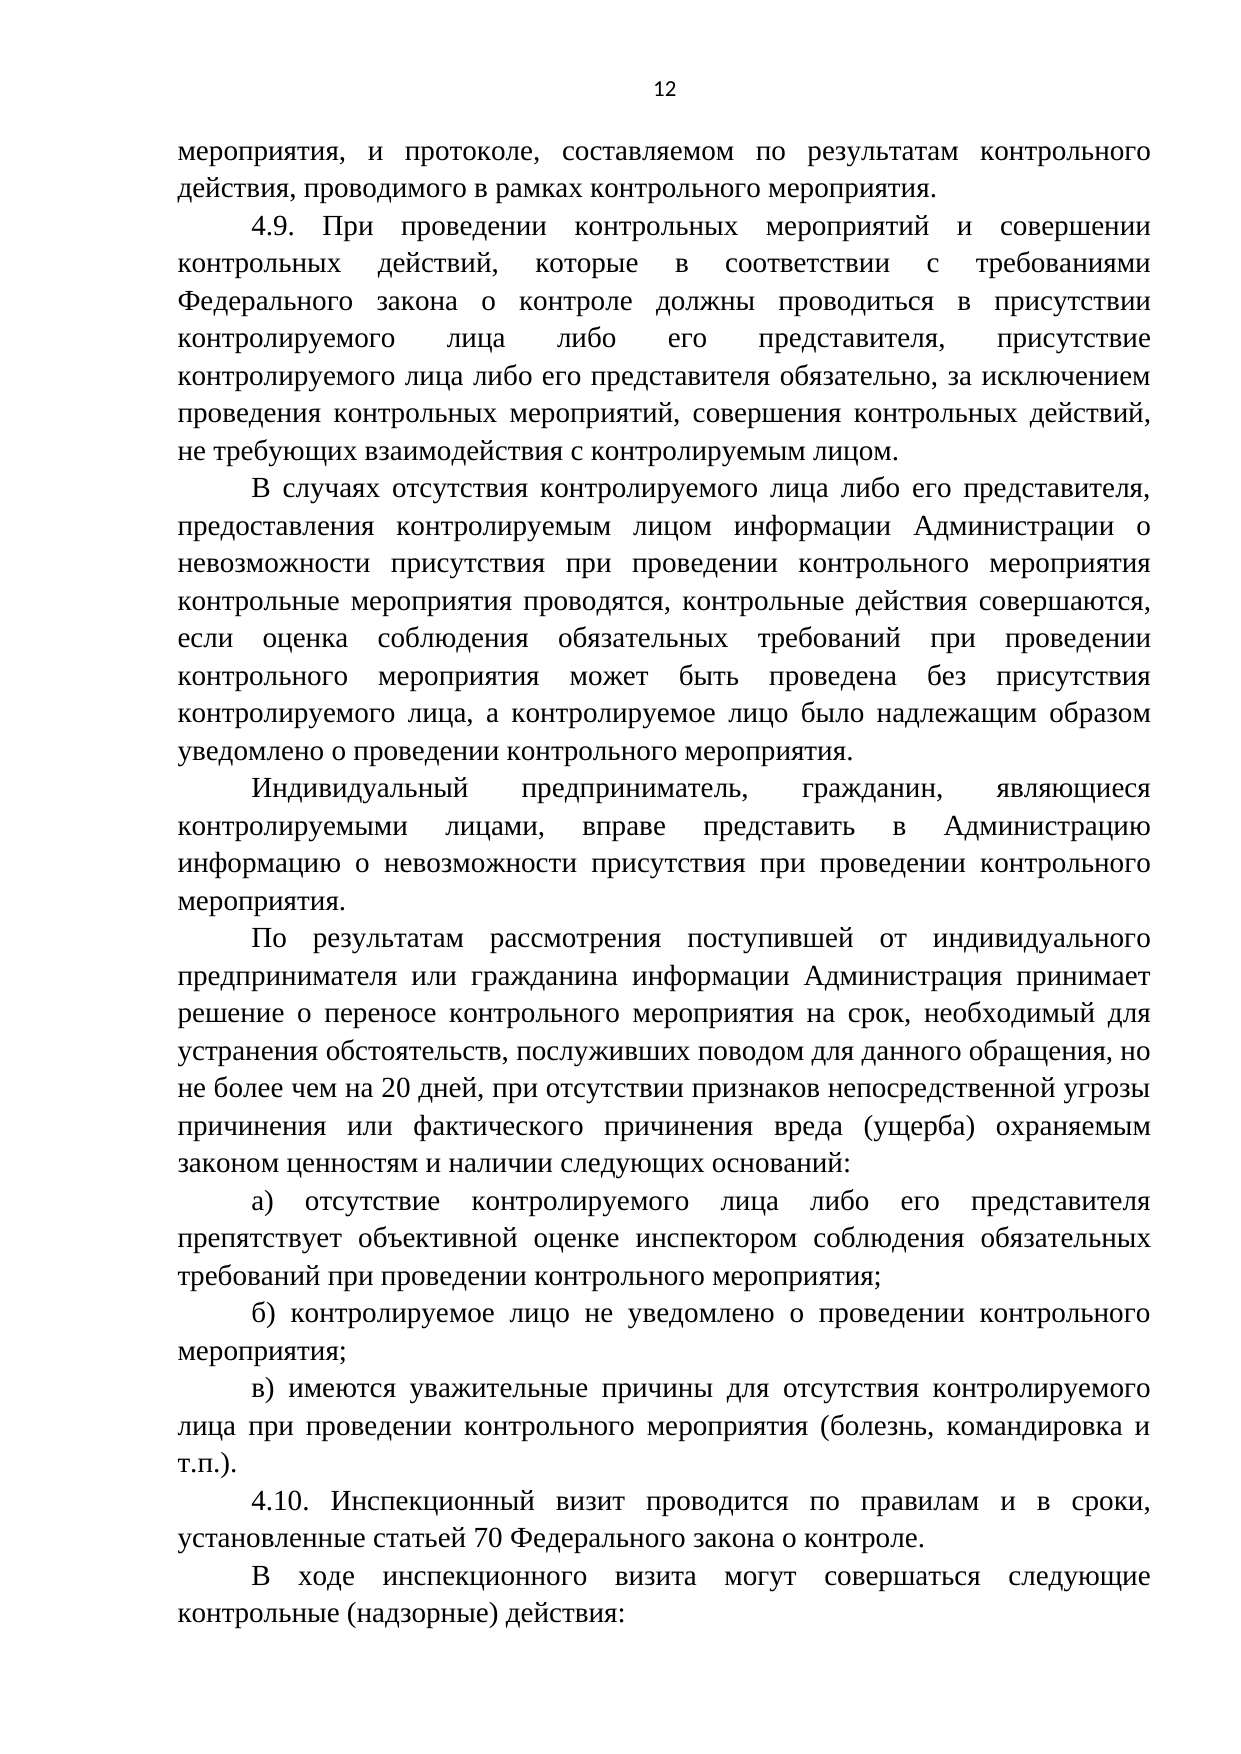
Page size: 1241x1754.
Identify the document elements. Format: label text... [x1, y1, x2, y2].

text 4.10. Инспекционный визит проводится по правилам и в сроки, установленные статьей 70 Федерального закона о контроле. [177, 1480, 1152, 1555]
text В случаях отсутствия контролируемого лица либо его представителя, предоставления контролируемым лицом информации Администрации о невозможности присутствия при проведении контрольного мероприятия контрольные мероприятия проводятся, контрольные действия совершаются, если оценка соблюдения обязательных требований при проведении контрольного мероприятия может быть проведена без присутствия контролируемого лица, а контролируемое лицо было надлежащим образом уведомлено о проведении контрольного мероприятия. [177, 467, 1152, 767]
text а) отсутствие контролируемого лица либо его представителя препятствует объективной оценке инспектором соблюдения обязательных требований при проведении контрольного мероприятия; [177, 1180, 1152, 1292]
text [177, 130, 1152, 205]
text 4.9. При проведении контрольных мероприятий и совершении контрольных действий, которые в соответствии с требованиями Федерального закона о контроле должны проводиться в присутствии контролируемого лица либо его представителя, присутствие контролируемого лица либо его представителя обязательно, за исключением проведения контрольных мероприятий, совершения контрольных действий, не требующих взаимодействия с контролируемым лицом. [177, 205, 1152, 467]
text В ходе инспекционного визита могут совершаться следующие контрольные (надзорные) действия: [177, 1555, 1152, 1630]
text По результатам рассмотрения поступившей от индивидуального предпринимателя или гражданина информации Администрация принимает решение о переносе контрольного мероприятия на срок, необходимый для устранения обстоятельств, послуживших поводом для данного обращения, но не более чем на 20 дней, при отсутствии признаков непосредственной угрозы причинения или фактического причинения вреда (ущерба) охраняемым законом ценностям и наличии следующих оснований: [177, 917, 1152, 1180]
text Индивидуальный предприниматель, гражданин, являющиеся контролируемыми лицами, вправе представить в Администрацию информацию о невозможности присутствия при проведении контрольного мероприятия. [177, 767, 1152, 917]
text в) имеются уважительные причины для отсутствия контролируемого лица при проведении контрольного мероприятия (болезнь, командировка и т.п.). [177, 1367, 1152, 1480]
text б) контролируемое лицо не уведомлено о проведении контрольного мероприятия; [177, 1292, 1152, 1367]
